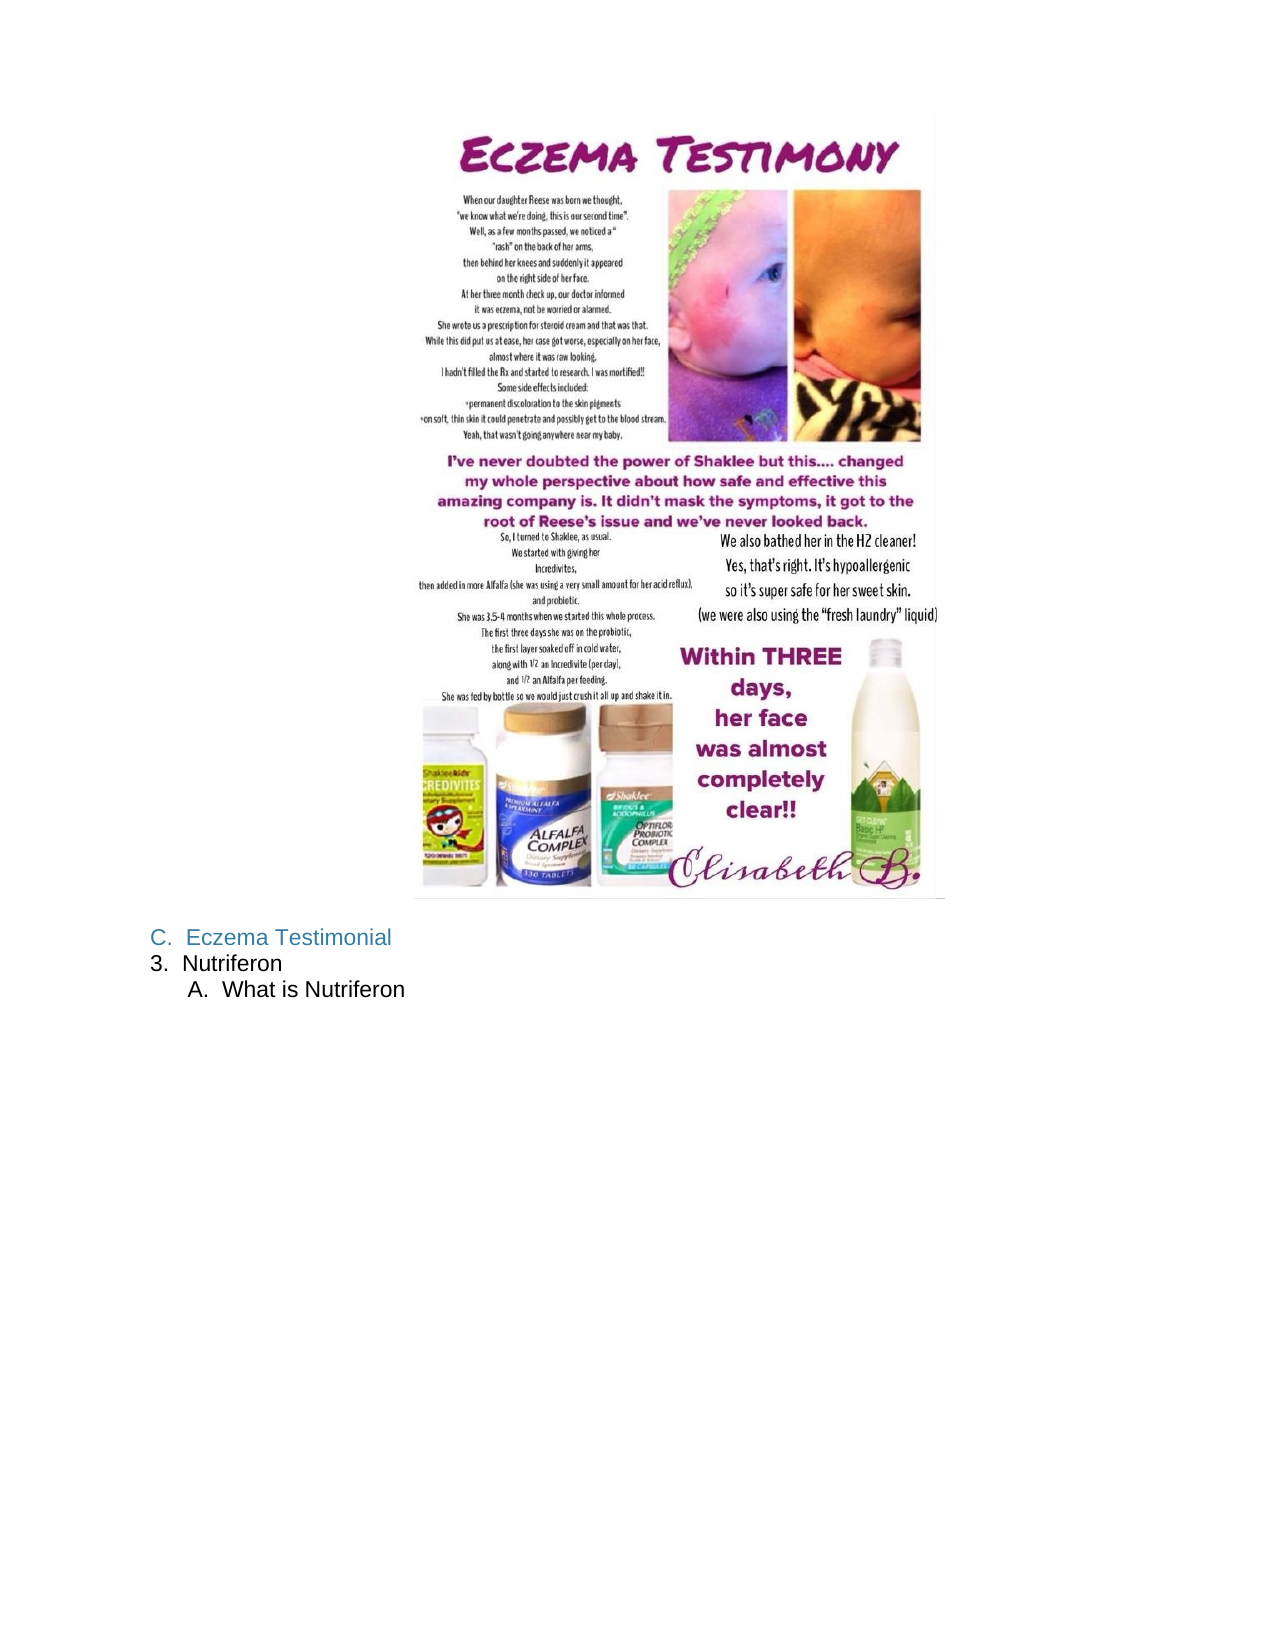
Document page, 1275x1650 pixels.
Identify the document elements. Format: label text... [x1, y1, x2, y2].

picture [413, 101, 945, 899]
text 3. Nutriferon [150, 950, 1125, 976]
text A. What is Nutriferon [150, 976, 1125, 1003]
